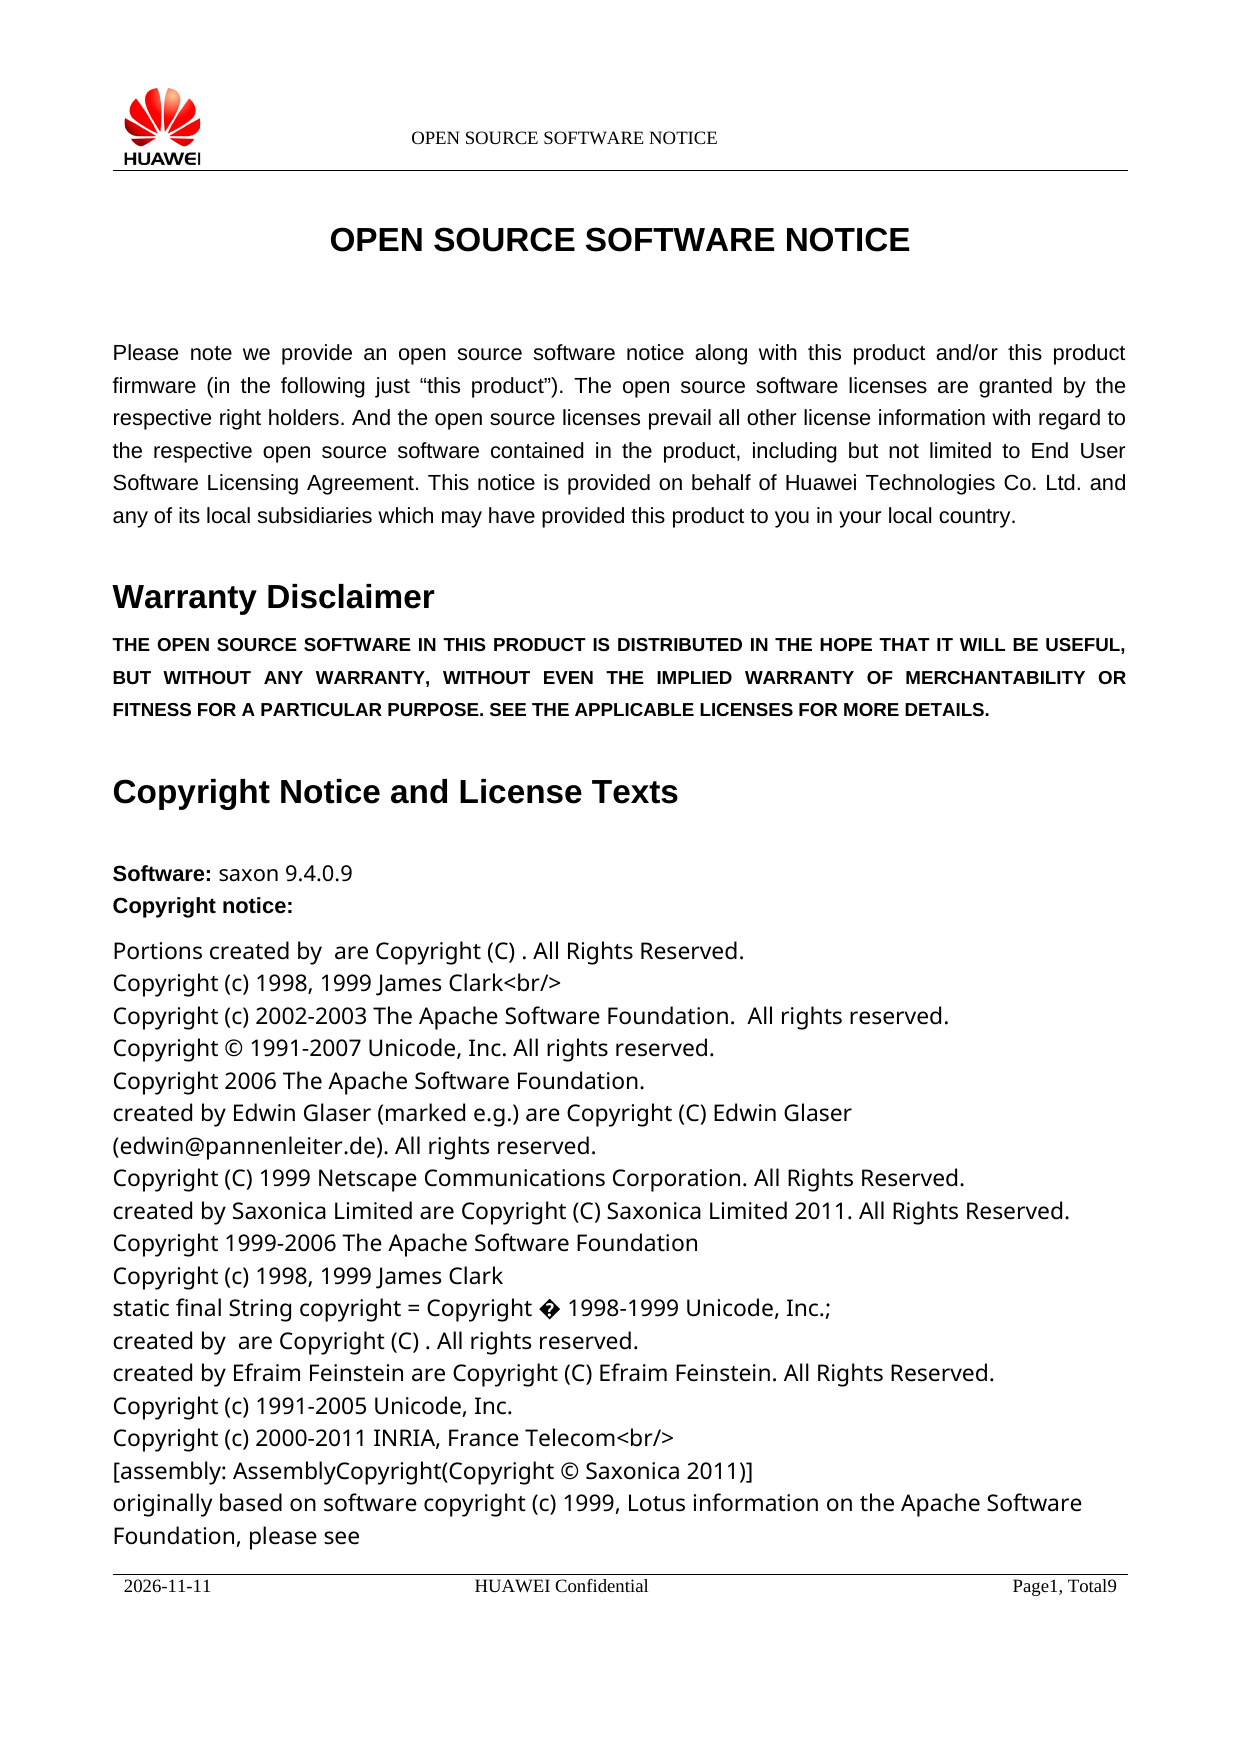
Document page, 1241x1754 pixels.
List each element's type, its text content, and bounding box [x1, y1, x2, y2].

picture [124, 88, 201, 165]
text The open source software in this product is distributed in the hope that it will be useful, but WITHOUT ANY WARRANTY, without even the implied warranty of MERCHANTABILITY or FITNESS FOR A PARTICULAR PURPOSE. See the applicable licenses for more details. [112, 629, 1128, 726]
text Please note we provide an open source software notice along with this product and/or this product firmware (in the following just “this product”). The open source software licenses are granted by the respective right holders. And the open source licenses prevail all other license information with regard to the respective open source software contained in the product, including but not limited to End User Software Licensing Agreement. This notice is provided on behalf of Huawei Technologies Co. Ltd. and any of its local subsidiaries which may have provided this product to you in your local country. [112, 336, 1128, 531]
text OPEN SOURCE SOFTWARE NOTICE [112, 206, 1128, 271]
text Warranty Disclaimer [112, 564, 1128, 629]
text Copyright notice: [112, 889, 1128, 921]
title Software: saxon 9.4.0.9 [112, 856, 1128, 889]
text Copyright Notice and License Texts [112, 759, 1128, 824]
